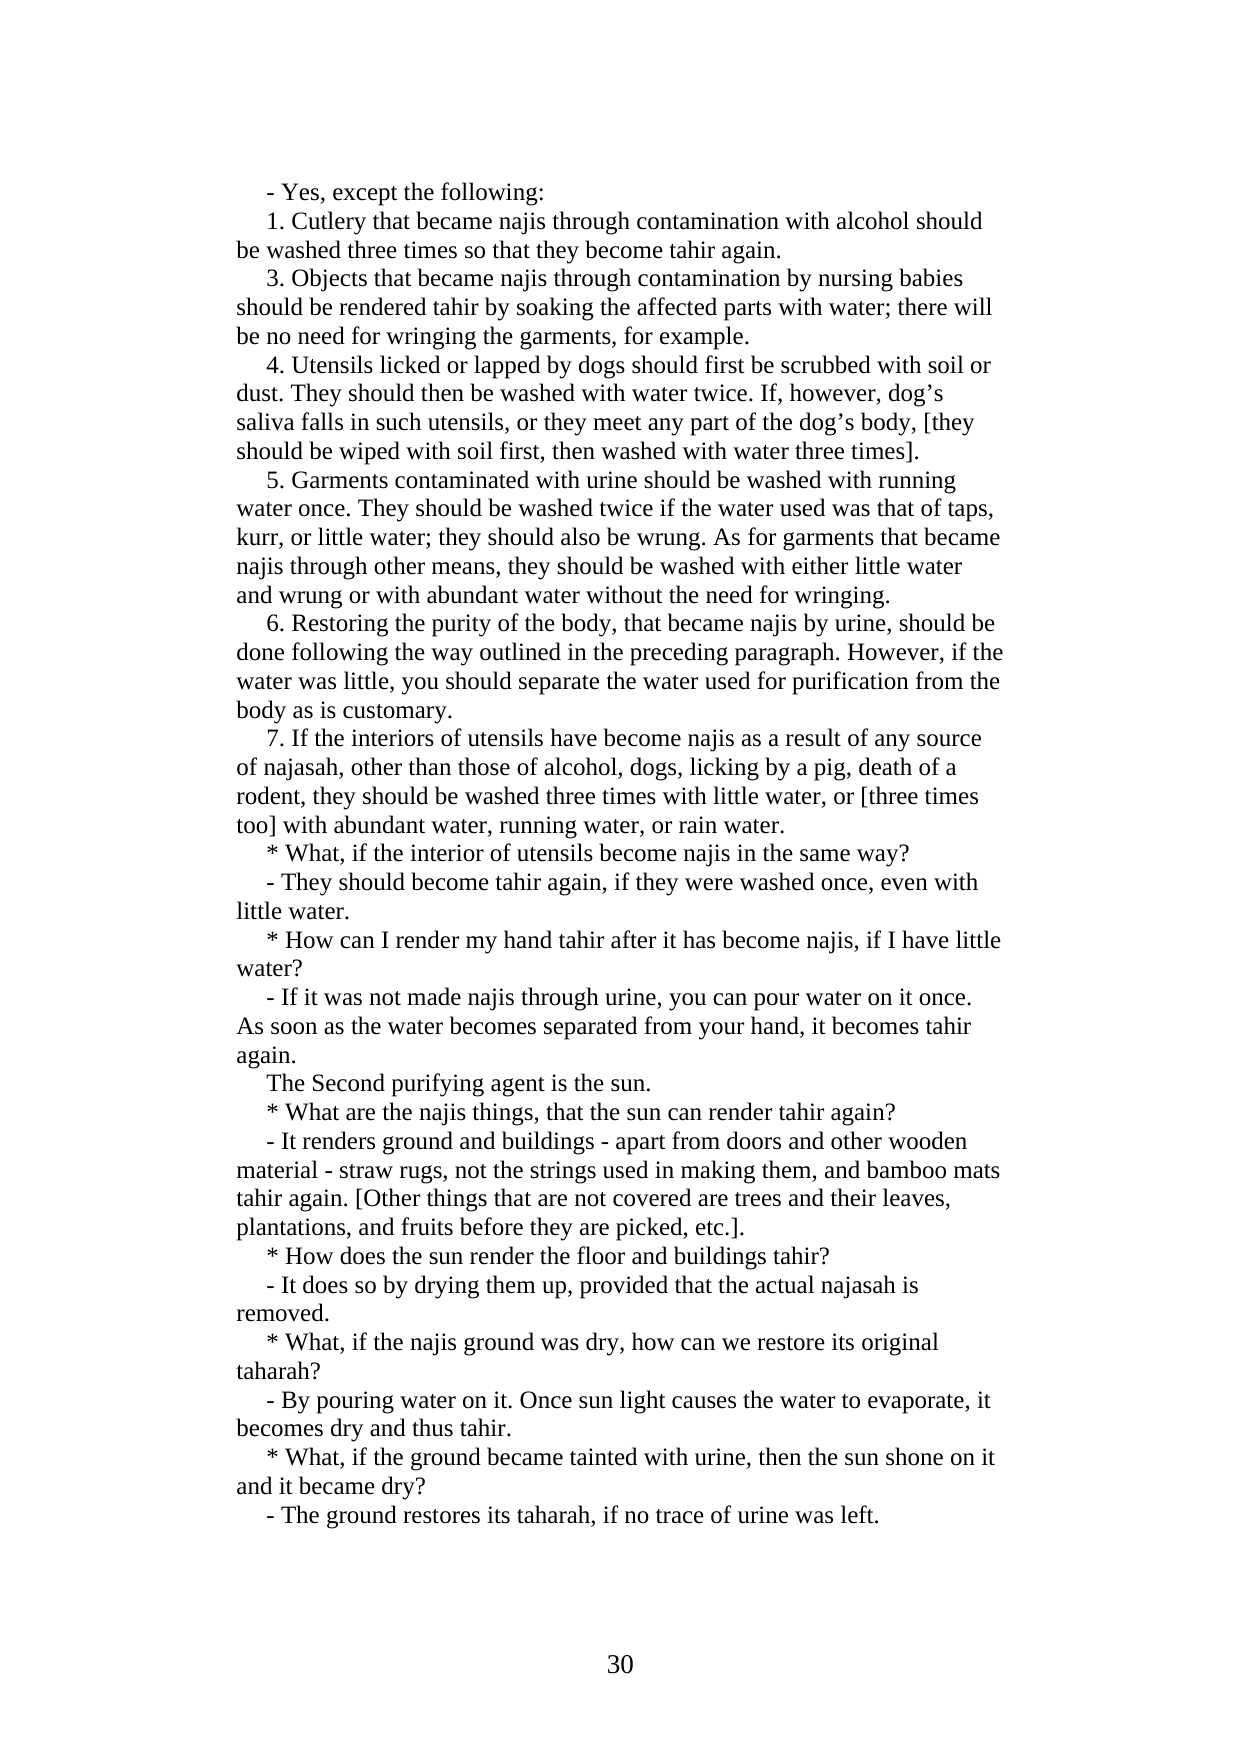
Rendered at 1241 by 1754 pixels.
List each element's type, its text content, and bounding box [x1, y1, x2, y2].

text The Second purifying agent is the sun. [236, 1068, 1004, 1097]
text * What, if the interior of utensils become najis in the same way? [236, 838, 1004, 867]
text * How does the sun render the floor and buildings tahir? [236, 1241, 1004, 1270]
text * What, if the najis ground was dry, how can we restore its original taharah? [236, 1327, 1004, 1385]
text 4. Utensils licked or lapped by dogs should first be scrubbed with soil or dust. They should then be washed with water twice. If, however, dog’s saliva falls in such utensils, or they meet any part of the dog’s body, [they should be wiped with soil first, then washed with water three times]. [236, 350, 1004, 465]
text - They should become tahir again, if they were washed once, even with little water. [236, 867, 1004, 925]
text - Yes, except the following: [236, 177, 1004, 206]
text - By pouring water on it. Once sun light causes the water to evaporate, it becomes dry and thus tahir. [236, 1385, 1004, 1442]
text * What, if the ground became tainted with urine, then the sun shone on it and it became dry? [236, 1442, 1004, 1500]
text - If it was not made najis through urine, you can pour water on it once. As soon as the water becomes separated from your hand, it becomes tahir again. [236, 982, 1004, 1068]
text 3. Objects that became najis through contamination by nursing babies should be rendered tahir by soaking the affected parts with water; there will be no need for wringing the garments, for example. [236, 263, 1004, 350]
text 6. Restoring the purity of the body, that became najis by urine, should be done following the way outlined in the preceding paragraph. However, if the water was little, you should separate the water used for purification from the body as is customary. [236, 608, 1004, 723]
text - It renders ground and buildings - apart from doors and other wooden material - straw rugs, not the strings used in making them, and bamboo mats tahir again. [Other things that are not covered are trees and their leaves, plantations, and fruits before they are picked, etc.]. [236, 1126, 1004, 1241]
text * What are the najis things, that the sun can render tahir again? [236, 1097, 1004, 1126]
text 5. Garments contaminated with urine should be washed with running water once. They should be washed twice if the water used was that of taps, kurr, or little water; they should also be wrung. As for garments that became najis through other means, they should be washed with either little water and wrung or with abundant water without the need for wringing. [236, 465, 1004, 608]
text * How can I render my hand tahir after it has become najis, if I have little water? [236, 925, 1004, 982]
text 7. If the interiors of utensils have become najis as a result of any source of najasah, other than those of alcohol, dogs, licking by a pig, death of a rodent, they should be washed three times with little water, or [three times too] with abundant water, running water, or rain water. [236, 723, 1004, 838]
text - The ground restores its taharah, if no trace of urine was left. [236, 1500, 1004, 1528]
text - It does so by drying them up, provided that the actual najasah is removed. [236, 1270, 1004, 1327]
text 1. Cutlery that became najis through contamination with alcohol should be washed three times so that they become tahir again. [236, 206, 1004, 263]
